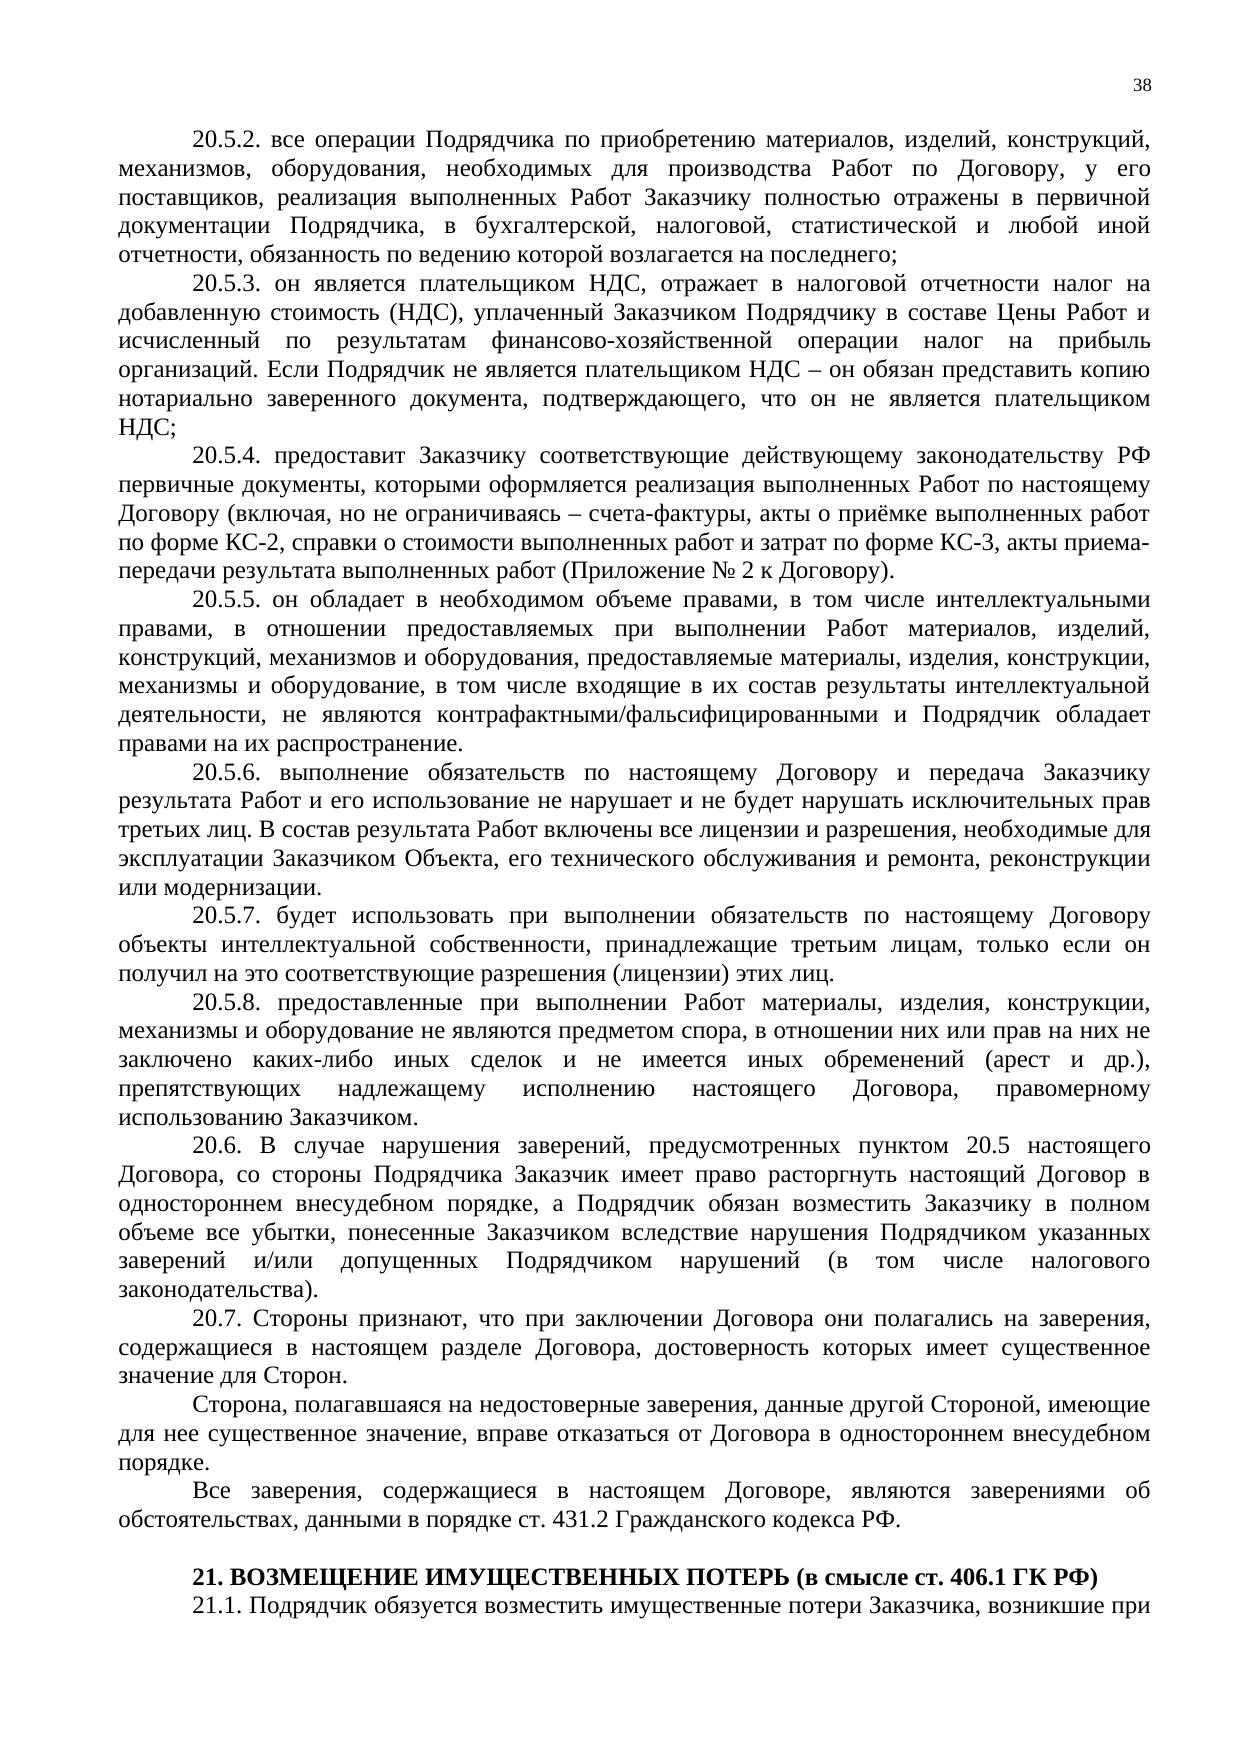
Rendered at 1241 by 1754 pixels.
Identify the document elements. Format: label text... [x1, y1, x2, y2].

text 20.5.5. он обладает в необходимом объеме правами, в том числе интеллектуальными правами, в отношении предоставляемых при выполнении Работ материалов, изделий, конструкций, механизмов и оборудования, предоставляемые материалы, изделия, конструкции, механизмы и оборудование, в том числе входящие в их состав результаты интеллектуальной деятельности, не являются контрафактными/фальсифицированными и Подрядчик обладает правами на их распространение. [118, 584, 1152, 757]
text 20.5.6. выполнение обязательств по настоящему Договору и передача Заказчику результата Работ и его использование не нарушает и не будет нарушать исключительных прав третьих лиц. В состав результата Работ включены все лицензии и разрешения, необходимые для эксплуатации Заказчиком Объекта, его технического обслуживания и ремонта, реконструкции или модернизации. [118, 757, 1152, 900]
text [118, 1590, 1152, 1619]
text 20.5.2. все операции Подрядчика по приобретению материалов, изделий, конструкций, механизмов, оборудования, необходимых для производства Работ по Договору, у его поставщиков, реализация выполненных Работ Заказчику полностью отражены в первичной документации Подрядчика, в бухгалтерской, налоговой, статистической и любой иной отчетности, обязанность по ведению которой возлагается на последнего; [118, 124, 1152, 268]
text 20.5.7. будет использовать при выполнении обязательств по настоящему Договору объекты интеллектуальной собственности, принадлежащие третьим лицам, только если он получил на это соответствующие разрешения (лицензии) этих лиц. [118, 900, 1152, 987]
text 21. ВОЗМЕЩЕНИЕ ИМУЩЕСТВЕННЫХ ПОТЕРЬ (в смысле ст. 406.1 ГК РФ) [118, 1562, 1152, 1590]
text Сторона, полагавшаяся на недостоверные заверения, данные другой Стороной, имеющие для нее существенное значение, вправе отказаться от Договора в одностороннем внесудебном порядке. [118, 1389, 1152, 1475]
text Все заверения, содержащиеся в настоящем Договоре, являются заверениями об обстоятельствах, данными в порядке ст. 431.2 Гражданского кодекса РФ. [118, 1475, 1152, 1533]
text 20.5.3. он является плательщиком НДС, отражает в налоговой отчетности налог на добавленную стоимость (НДС), уплаченный Заказчиком Подрядчику в составе Цены Работ и исчисленный по результатам финансово-хозяйственной операции налог на прибыль организаций. Если Подрядчик не является плательщиком НДС – он обязан представить копию нотариально заверенного документа, подтверждающего, что он не является плательщиком НДС; [118, 268, 1152, 440]
text 20.5.4. предоставит Заказчику соответствующие действующему законодательству РФ первичные документы, которыми оформляется реализация выполненных Работ по настоящему Договору (включая, но не ограничиваясь – счета-фактуры, акты о приёмке выполненных работ по форме КС-2, справки о стоимости выполненных работ и затрат по форме КС-3, акты приема-передачи результата выполненных работ (Приложение № 2 к Договору). [118, 440, 1152, 584]
text 20.6. В случае нарушения заверений, предусмотренных пунктом 20.5 настоящего Договора, со стороны Подрядчика Заказчик имеет право расторгнуть настоящий Договор в одностороннем внесудебном порядке, а Подрядчик обязан возместить Заказчику в полном объеме все убытки, понесенные Заказчиком вследствие нарушения Подрядчиком указанных заверений и/или допущенных Подрядчиком нарушений (в том числе налогового законодательства). [118, 1130, 1152, 1303]
text 20.7. Стороны признают, что при заключении Договора они полагались на заверения, содержащиеся в настоящем разделе Договора, достоверность которых имеет существенное значение для Сторон. [118, 1303, 1152, 1389]
text 20.5.8. предоставленные при выполнении Работ материалы, изделия, конструкции, механизмы и оборудование не являются предметом спора, в отношении них или прав на них не заключено каких-либо иных сделок и не имеется иных обременений (арест и др.), препятствующих надлежащему исполнению настоящего Договора, правомерному использованию Заказчиком. [118, 987, 1152, 1130]
